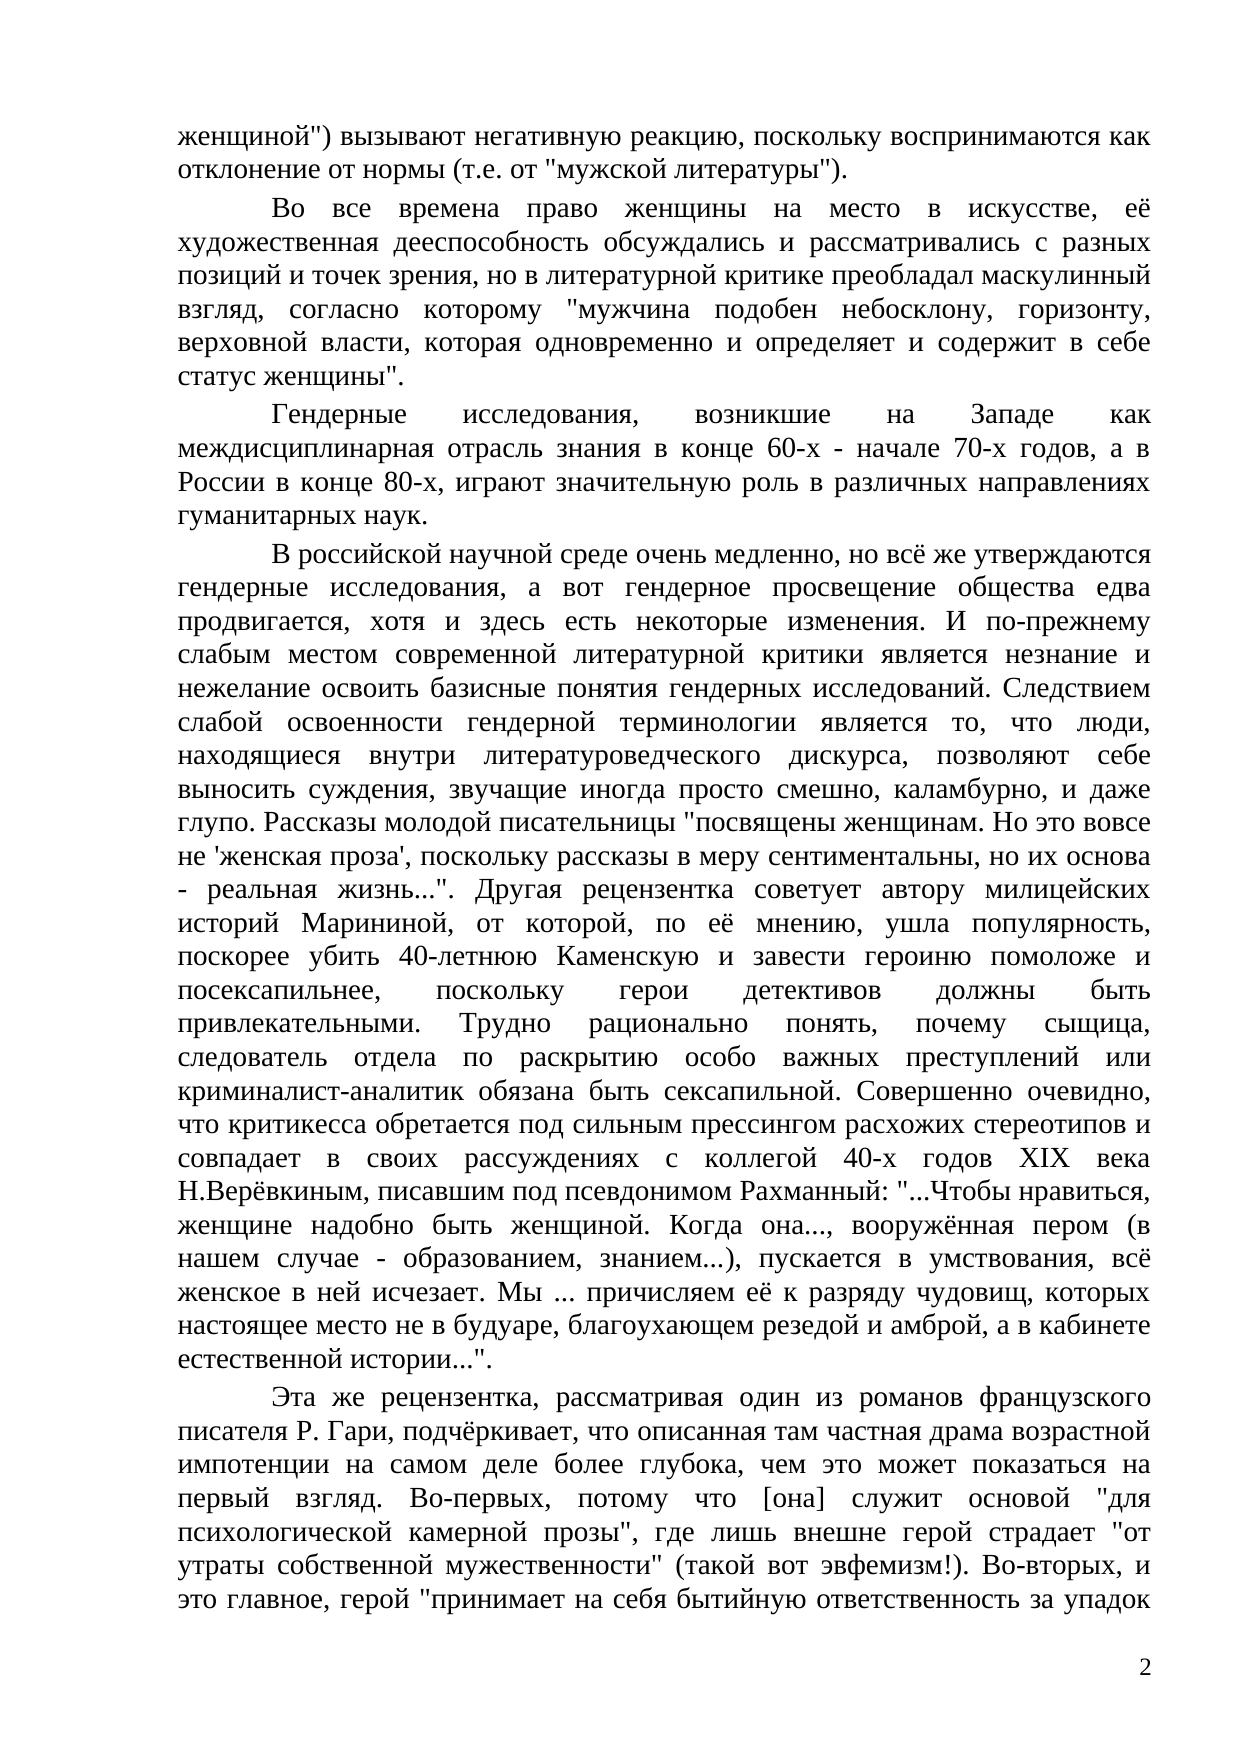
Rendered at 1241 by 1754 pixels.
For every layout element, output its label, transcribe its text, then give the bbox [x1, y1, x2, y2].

text Гендерные исследования, возникшие на Западе как междисциплинарная отрасль знания в конце 60-х - начале 70-х годов, а в России в конце 80-х, играют значительную роль в различных направлениях гуманитарных наук. [177, 397, 1152, 531]
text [177, 118, 1152, 185]
text Во все времена право женщины на место в искусстве, её художественная дееспособность обсуждались и рассматривались с разных позиций и точек зрения, но в литературной критике преобладал маскулинный взгляд, согласно которому "мужчина подобен небосклону, горизонту, верховной власти, которая одновременно и определяет и содержит в себе статус женщины". [177, 190, 1152, 392]
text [177, 1379, 1152, 1614]
text В российской научной среде очень медленно, но всё же утверждаются гендерные исследования, а вот гендерное просвещение общества едва продвигается, хотя и здесь есть некоторые изменения. И по-прежнему слабым местом современной литературной критики является незнание и нежелание освоить базисные понятия гендерных исследований. Следствием слабой освоенности гендерной терминологии является то, что люди, находящиеся внутри литературоведческого дискурса, позволяют себе выносить суждения, звучащие иногда просто смешно, каламбурно, и даже глупо. Рассказы молодой писательницы "посвящены женщинам. Но это вовсе не 'женская проза', поскольку рассказы в меру сентиментальны, но их основа - реальная жизнь...". Другая рецензентка советует автору милицейских историй Марининой, от которой, по её мнению, ушла популярность, поскорее убить 40-летнюю Каменскую и завести героиню помоложе и посексапильнее, поскольку герои детективов должны быть привлекательными. Трудно рационально понять, почему сыщица, следователь отдела по раскрытию особо важных преступлений или криминалист-аналитик обязана быть сексапильной. Совершенно очевидно, что критикесса обретается под сильным прессингом расхожих стереотипов и совпадает в своих рассуждениях с коллегой 40-х годов XIX века Н.Верёвкиным, писавшим под псевдонимом Рахманный: "...Чтобы нравиться, женщине надобно быть женщиной. Когда она..., вооружённая пером (в нашем случае - образованием, знанием...), пускается в умствования, всё женское в ней исчезает. Мы ... причисляем её к разряду чудовищ, которых настоящее место не в будуаре, благоухающем резедой и амброй, а в кабинете естественной истории...". [177, 536, 1152, 1374]
